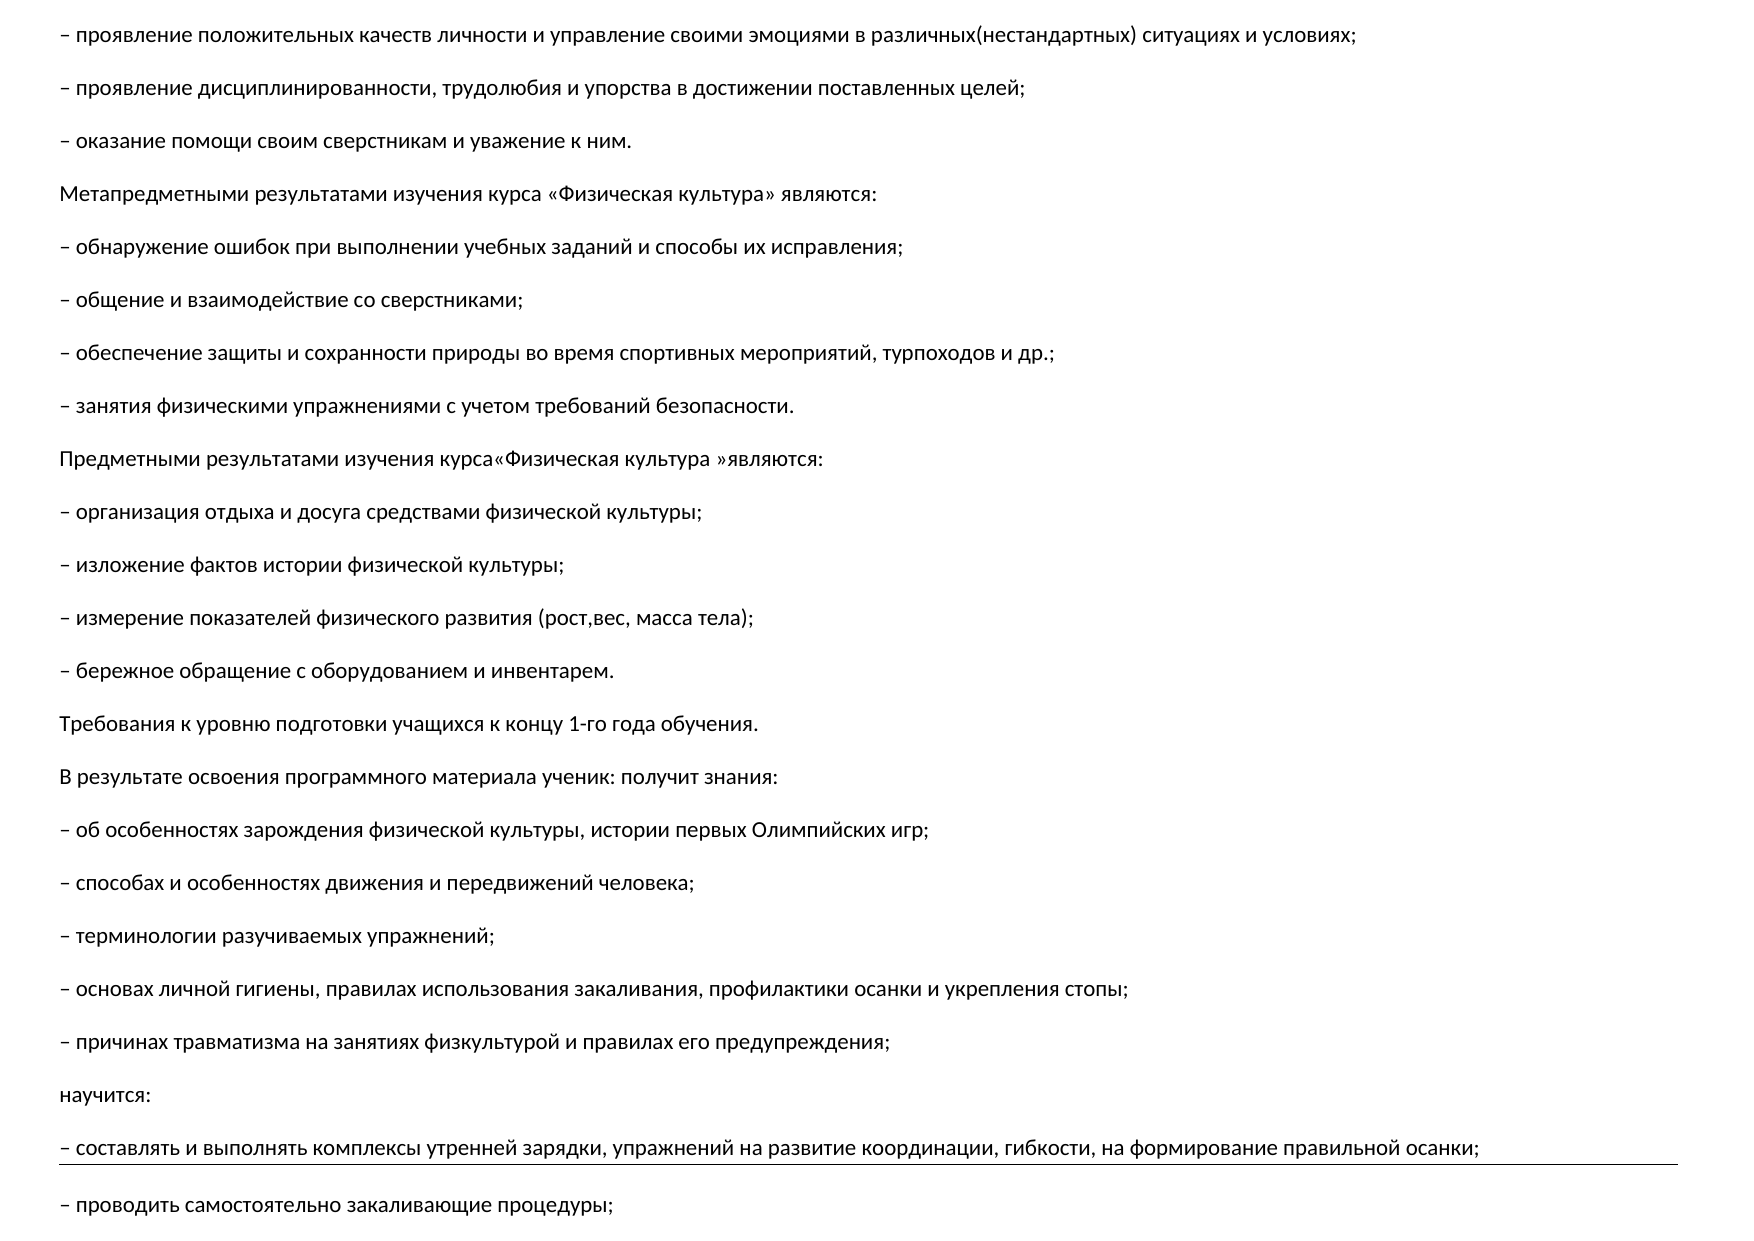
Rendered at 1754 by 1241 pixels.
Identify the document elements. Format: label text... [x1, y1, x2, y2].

text – изложение фактов истории физической культуры; [59, 550, 1678, 578]
text – составлять и выполнять комплексы утренней зарядки, упражнений на развитие координации, гибкости, на формирование правильной осанки; [59, 1133, 1678, 1164]
text – причинах травматизма на занятиях физкультурой и правилах его предупреждения; [59, 1027, 1678, 1056]
text – об особенностях зарождения физической культуры, истории первых Олимпийских игр; [59, 815, 1678, 843]
text – терминологии разучиваемых упражнений; [59, 921, 1678, 949]
text Требования к уровню подготовки учащихся к концу 1-го года обучения. [59, 709, 1678, 737]
text – способах и особенностях движения и передвижений человека; [59, 868, 1678, 896]
text – обнаружение ошибок при выполнении учебных заданий и способы их исправления; [59, 232, 1678, 260]
text – бережное обращение с оборудованием и инвентарем. [59, 656, 1678, 684]
text – проявление положительных качеств личности и управление своими эмоциями в различных(нестандартных) ситуациях и условиях; [59, 20, 1678, 48]
text – основах личной гигиены, правилах использования закаливания, профилактики осанки и укрепления стопы; [59, 974, 1678, 1002]
text – общение и взаимодействие со сверстниками; [59, 285, 1678, 313]
text научится: [59, 1081, 1678, 1108]
text Метапредметными результатами изучения курса «Физическая культура» являются: [59, 179, 1678, 207]
text В результате освоения программного материала ученик: получит знания: [59, 762, 1678, 790]
text – оказание помощи своим сверстникам и уважение к ним. [59, 126, 1678, 154]
text – занятия физическими упражнениями с учетом требований безопасности. [59, 391, 1678, 419]
text – обеспечение защиты и сохранности природы во время спортивных мероприятий, турпоходов и др.; [59, 338, 1678, 366]
text – организация отдыха и досуга средствами физической культуры; [59, 497, 1678, 525]
text – измерение показателей физического развития (рост,вес, масса тела); [59, 603, 1678, 631]
text – проводить самостоятельно закаливающие процедуры; [59, 1190, 1678, 1218]
text Предметными результатами изучения курса«Физическая культура »являются: [59, 444, 1678, 472]
text – проявление дисциплинированности, трудолюбия и упорства в достижении поставленных целей; [59, 73, 1678, 101]
